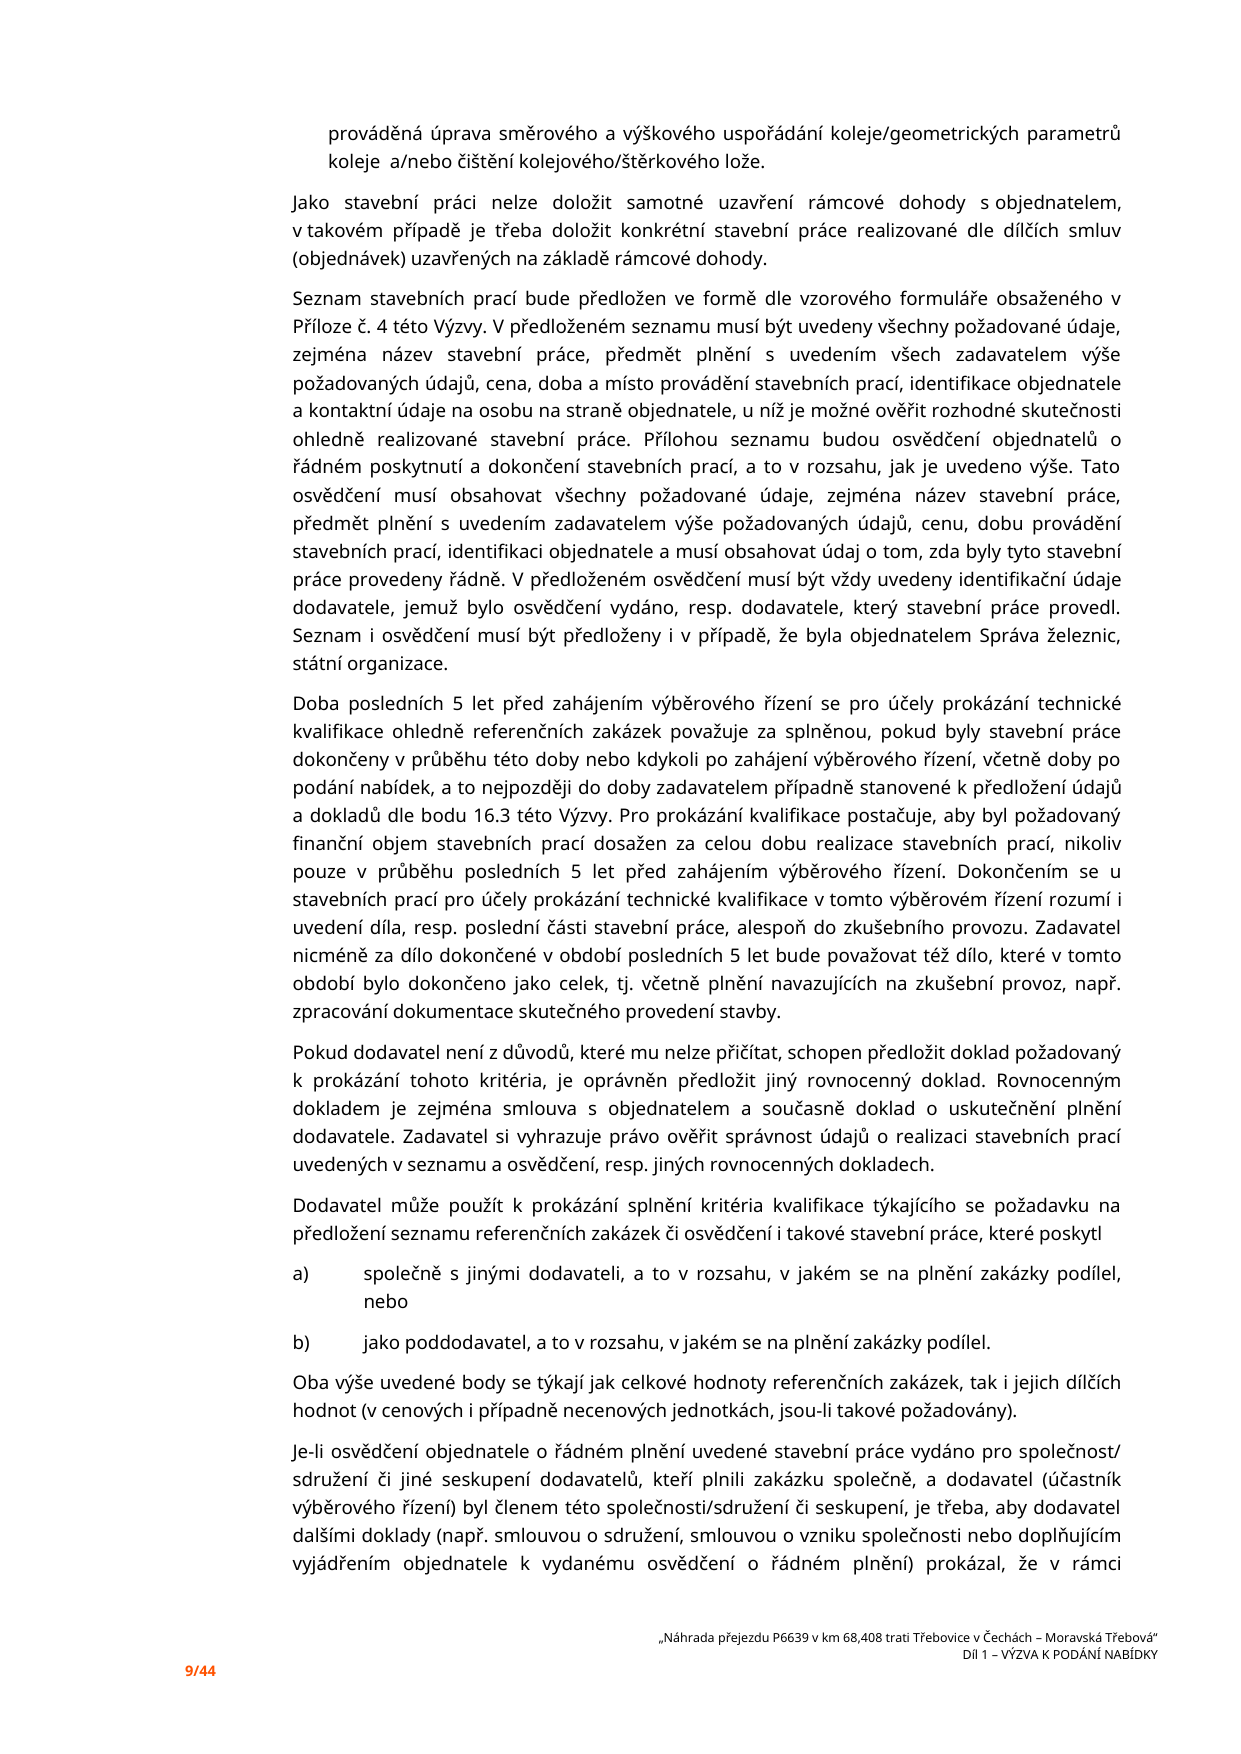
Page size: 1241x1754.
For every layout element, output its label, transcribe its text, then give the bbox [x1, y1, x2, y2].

text Jako stavební práci nelze doložit samotné uzavření rámcové dohody s objednatelem, v takovém případě je třeba doložit konkrétní stavební práce realizované dle dílčích smluv (objednávek) uzavřených na základě rámcové dohody. [292, 189, 1122, 271]
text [292, 1438, 1122, 1576]
text b) jako poddodavatel, a to v rozsahu, v jakém se na plnění zakázky podílel. [292, 1329, 1122, 1354]
text Seznam stavebních prací bude předložen ve formě dle vzorového formuláře obsaženého v Příloze č. 4 této Výzvy. V předloženém seznamu musí být uvedeny všechny požadované údaje, zejména název stavební práce, předmět plnění s uvedením všech zadavatelem výše požadovaných údajů, cena, doba a místo provádění stavebních prací, identifikace objednatele a kontaktní údaje na osobu na straně objednatele, u níž je možné ověřit rozhodné skutečnosti ohledně realizované stavební práce. Přílohou seznamu budou osvědčení objednatelů o řádném poskytnutí a dokončení stavebních prací, a to v rozsahu, jak je uvedeno výše. Tato osvědčení musí obsahovat všechny požadované údaje, zejména název stavební práce, předmět plnění s uvedením zadavatelem výše požadovaných údajů, cenu, dobu provádění stavebních prací, identifikaci objednatele a musí obsahovat údaj o tom, zda byly tyto stavební práce provedeny řádně. V předloženém osvědčení musí být vždy uvedeny identifikační údaje dodavatele, jemuž bylo osvědčení vydáno, resp. dodavatele, který stavební práce provedl. Seznam i osvědčení musí být předloženy i v případě, že byla objednatelem Správa železnic, státní organizace. [292, 286, 1122, 676]
text Doba posledních 5 let před zahájením výběrového řízení se pro účely prokázání technické kvalifikace ohledně referenčních zakázek považuje za splněnou, pokud byly stavební práce dokončeny v průběhu této doby nebo kdykoli po zahájení výběrového řízení, včetně doby po podání nabídek, a to nejpozději do doby zadavatelem případně stanovené k předložení údajů a dokladů dle bodu 16.3 této Výzvy. Pro prokázání kvalifikace postačuje, aby byl požadovaný finanční objem stavebních prací dosažen za celou dobu realizace stavebních prací, nikoliv pouze v průběhu posledních 5 let před zahájením výběrového řízení. Dokončením se u stavebních prací pro účely prokázání technické kvalifikace v tomto výběrovém řízení rozumí i uvedení díla, resp. poslední části stavební práce, alespoň do zkušebního provozu. Zadavatel nicméně za dílo dokončené v období posledních 5 let bude považovat též dílo, které v tomto období bylo dokončeno jako celek, tj. včetně plnění navazujících na zkušební provoz, např. zpracování dokumentace skutečného provedení stavby. [292, 691, 1122, 1024]
text a) společně s jinými dodavateli, a to v rozsahu, v jakém se na plnění zakázky podílel, nebo [292, 1260, 1122, 1314]
text Oba výše uvedené body se týkají jak celkové hodnoty referenčních zakázek, tak i jejich dílčích hodnot (v cenových i případně necenových jednotkách, jsou-li takové požadovány). [292, 1369, 1122, 1423]
text Pokud dodavatel není z důvodů, které mu nelze přičítat, schopen předložit doklad požadovaný k prokázání tohoto kritéria, je oprávněn předložit jiný rovnocenný doklad. Rovnocenným dokladem je zejména smlouva s objednatelem a současně doklad o uskutečnění plnění dodavatele. Zadavatel si vyhrazuje právo ověřit správnost údajů o realizaci stavebních prací uvedených v seznamu a osvědčení, resp. jiných rovnocenných dokladech. [292, 1039, 1122, 1177]
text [292, 121, 1122, 174]
text Dodavatel může použít k prokázání splnění kritéria kvalifikace týkajícího se požadavku na předložení seznamu referenčních zakázek či osvědčení i takové stavební práce, které poskytl [292, 1192, 1122, 1245]
